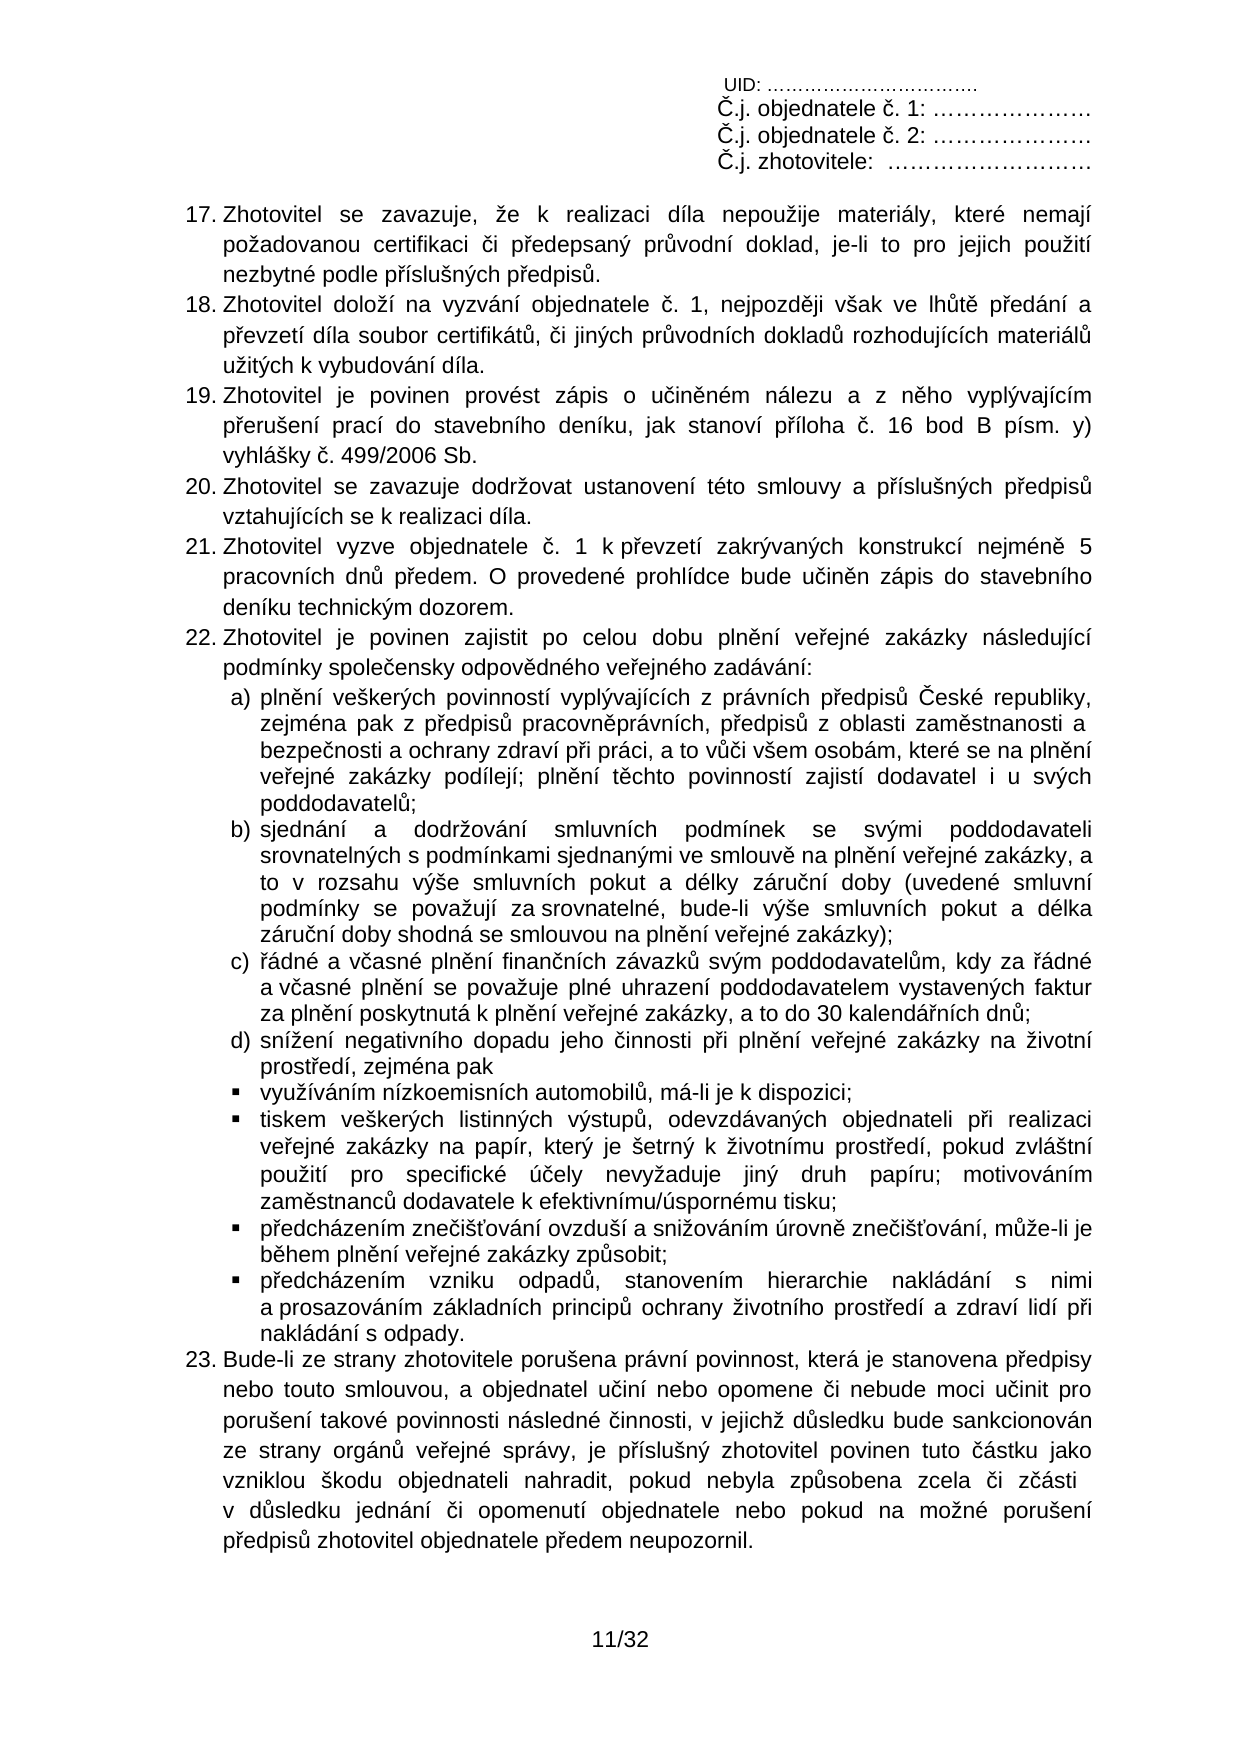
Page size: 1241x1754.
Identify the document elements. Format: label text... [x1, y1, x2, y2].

list plnění veškerých povinností vyplývajících z právních předpisů České republiky, zejména pak z předpisů pracovněprávních, předpisů z oblasti zaměstnanosti a bezpečnosti a ochrany zdraví při práci, a to vůči všem osobám, které se na plnění veřejné zakázky podílejí; plnění těchto povinností zajistí dodavatel i u svých poddodavatelů; [230, 684, 1093, 816]
list Zhotovitel je povinen provést zápis o učiněném nálezu a z něho vyplývajícím přerušení prací do stavebního deníku, jak stanoví příloha č. 16 bod B písm. y) vyhlášky č. 499/2006 Sb. [185, 382, 1093, 469]
list Zhotovitel doloží na vyzvání objednatele č. 1, nejpozději však ve lhůtě předání a převzetí díla soubor certifikátů, či jiných průvodních dokladů rozhodujících materiálů užitých k vybudování díla. [185, 291, 1093, 378]
list předcházením vzniku odpadů, stanovením hierarchie nakládání s nimi a prosazováním základních principů ochrany životního prostředí a zdraví lidí při nakládání s odpady. [230, 1267, 1093, 1346]
list Zhotovitel vyzve objednatele č. 1 k převzetí zakrývaných konstrukcí nejméně 5 pracovních dnů předem. O provedené prohlídce bude učiněn zápis do stavebního deníku technickým dozorem. [185, 533, 1093, 620]
list Zhotovitel se zavazuje, že k realizaci díla nepoužije materiály, které nemají požadovanou certifikaci či předepsaný průvodní doklad, je-li to pro jejich použití nezbytné podle příslušných předpisů. [185, 201, 1093, 287]
list předcházením znečišťování ovzduší a snižováním úrovně znečišťování, může-li je během plnění veřejné zakázky způsobit; [230, 1214, 1093, 1267]
list Zhotovitel se zavazuje dodržovat ustanovení této smlouvy a příslušných předpisů vztahujících se k realizaci díla. [185, 473, 1093, 529]
list využíváním nízkoemisních automobilů, má-li je k dispozici; [230, 1079, 1093, 1106]
list sjednání a dodržování smluvních podmínek se svými poddodavateli srovnatelných s podmínkami sjednanými ve smlouvě na plnění veřejné zakázky, a to v rozsahu výše smluvních pokut a délky záruční doby (uvedené smluvní podmínky se považují za srovnatelné, bude-li výše smluvních pokut a délka záruční doby shodná se smlouvou na plnění veřejné zakázky); [230, 816, 1093, 948]
list Zhotovitel je povinen zajistit po celou dobu plnění veřejné zakázky následující podmínky společensky odpovědného veřejného zadávání: [185, 624, 1093, 680]
list Bude-li ze strany zhotovitele porušena právní povinnost, která je stanovena předpisy nebo touto smlouvou, a objednatel učiní nebo opomene či nebude moci učinit pro porušení takové povinnosti následné činnosti, v jejichž důsledku bude sankcionován ze strany orgánů veřejné správy, je příslušný zhotovitel povinen tuto částku jako vzniklou škodu objednateli nahradit, pokud nebyla způsobena zcela či zčásti v důsledku jednání či opomenutí objednatele nebo pokud na možné porušení předpisů zhotovitel objednatele předem neupozornil. [185, 1346, 1093, 1554]
list řádné a včasné plnění finančních závazků svým poddodavatelům, kdy za řádné a včasné plnění se považuje plné uhrazení poddodavatelem vystavených faktur za plnění poskytnutá k plnění veřejné zakázky, a to do 30 kalendářních dnů; [230, 948, 1093, 1027]
list snížení negativního dopadu jeho činnosti při plnění veřejné zakázky na životní prostředí, zejména pak [230, 1027, 1093, 1079]
list tiskem veškerých listinných výstupů, odevzdávaných objednateli při realizaci veřejné zakázky na papír, který je šetrný k životnímu prostředí, pokud zvláštní použití pro specifické účely nevyžaduje jiný druh papíru; motivováním zaměstnanců dodavatele k efektivnímu/úspornému tisku; [230, 1106, 1093, 1214]
